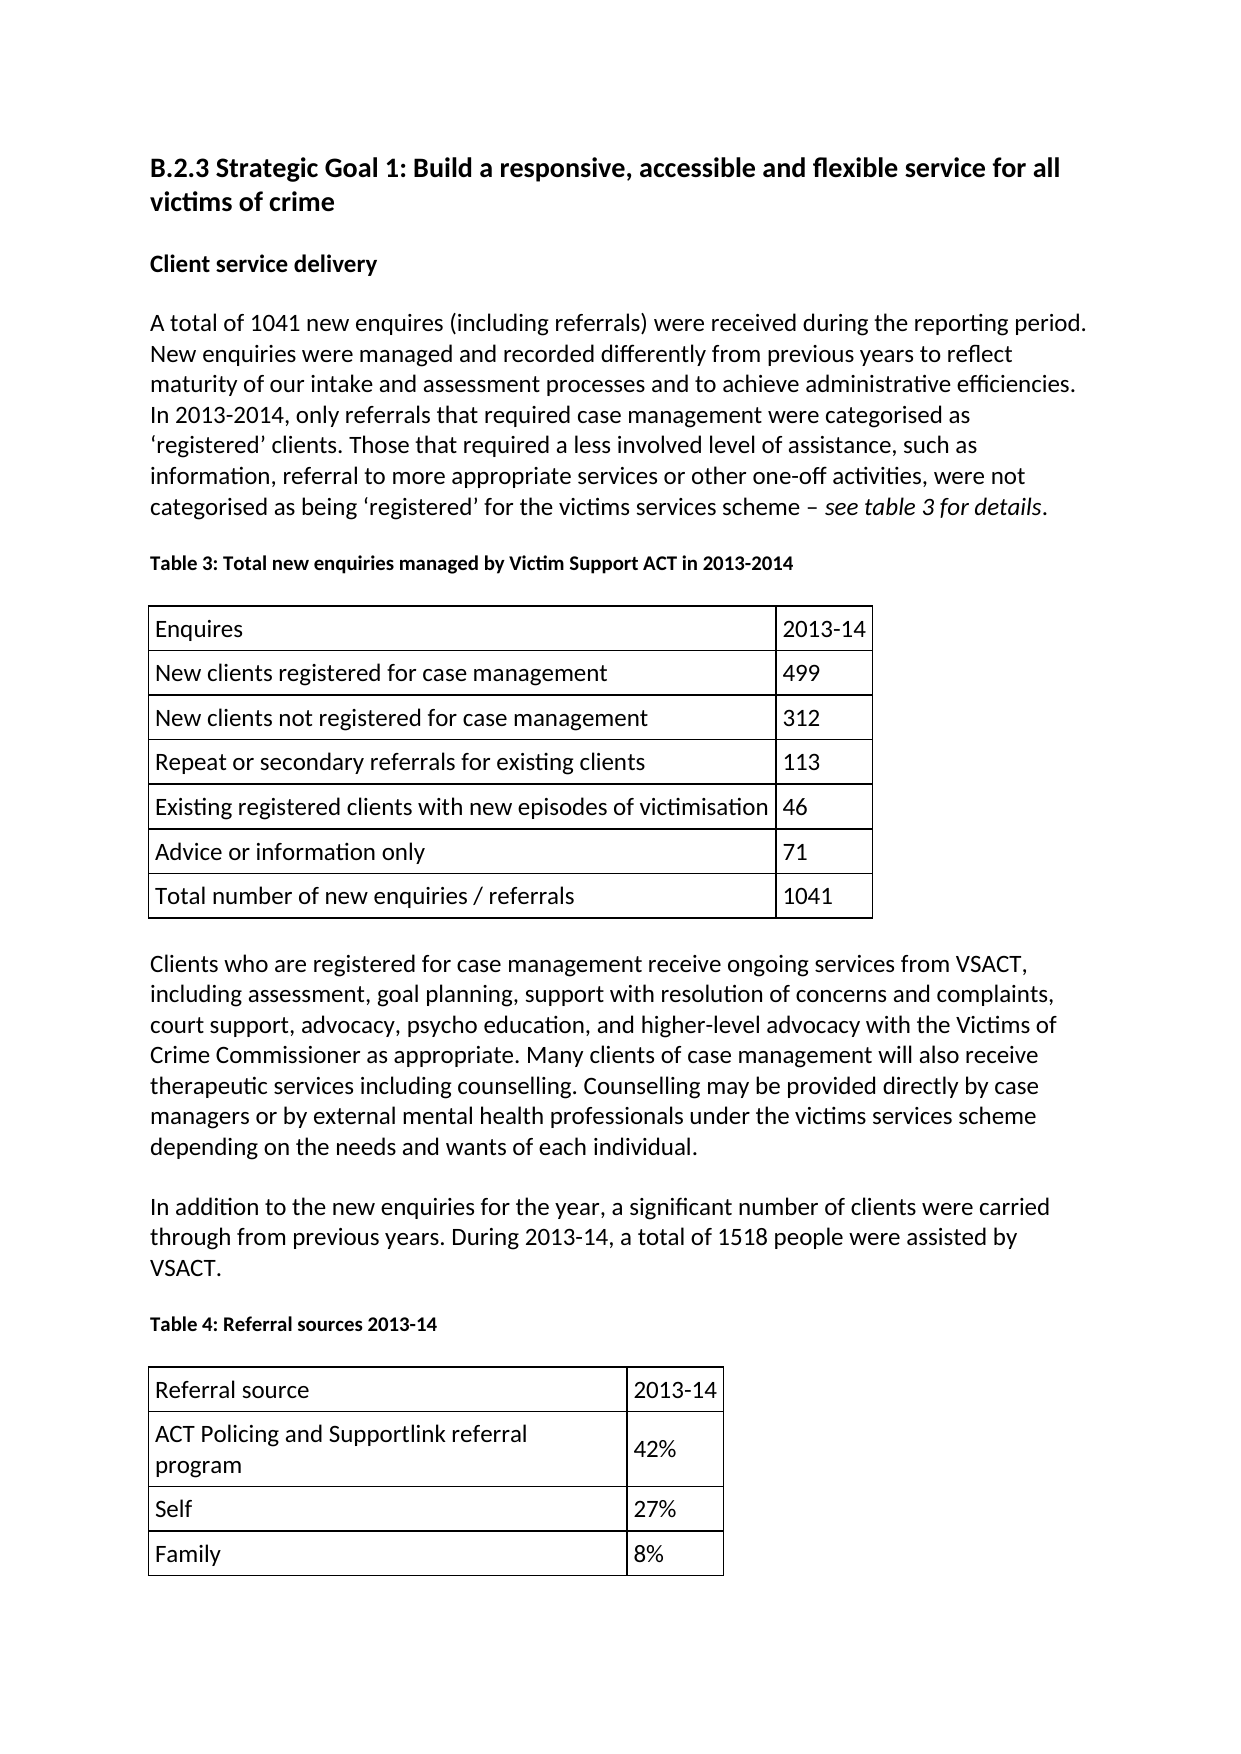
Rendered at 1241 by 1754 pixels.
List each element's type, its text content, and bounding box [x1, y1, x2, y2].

table_cell 46 [777, 785, 872, 828]
table_header Enquires [149, 607, 775, 649]
table_cell Total number of new enquiries / referrals [149, 874, 775, 917]
table_cell New clients not registered for case management [149, 696, 775, 739]
table_header Referral source [149, 1368, 626, 1411]
table_cell 113 [777, 740, 872, 783]
table_cell Family [149, 1532, 626, 1575]
table_cell 1041 [777, 874, 872, 917]
table_cell Existing registered clients with new episodes of victimisation [149, 785, 775, 828]
table_cell Self [149, 1487, 626, 1530]
subtitle Table 3: Total new enquiries managed by Victim Support ACT in 2013-2014 [150, 550, 1090, 576]
table_header 2013-14 [777, 607, 872, 649]
table_cell 71 [777, 830, 872, 872]
table_cell ACT Policing and Supportlink referral program [149, 1412, 626, 1486]
table_cell 42% [628, 1412, 723, 1486]
subtitle Client service delivery [150, 248, 1090, 278]
text Clients who are registered for case management receive ongoing services from VSACT, including assessment, goal planning, support with resolution of concerns and complaints, court support, advocacy, psycho education, and higher-level advocacy with the Victims of Crime Commissioner as appropriate. Many clients of case management will also receive therapeutic services including counselling. Counselling may be provided directly by case managers or by external mental health professionals under the victims services scheme depending on the needs and wants of each individual. [150, 948, 1090, 1161]
table_cell 312 [777, 696, 872, 739]
subtitle Table 4: Referral sources 2013-14 [150, 1311, 1090, 1337]
table_header 2013-14 [628, 1368, 723, 1411]
text A total of 1041 new enquires (including referrals) were received during the reporting period. New enquiries were managed and recorded differently from previous years to reflect maturity of our intake and assessment processes and to achieve administrative efficiencies. In 2013-2014, only referrals that required case management were categorised as ‘registered’ clients. Those that required a less involved level of assistance, such as information, referral to more appropriate services or other one-off activities, were not categorised as being ‘registered’ for the victims services scheme – see table 3 for details. [150, 308, 1090, 521]
table_cell Advice or information only [149, 830, 775, 872]
table_cell 499 [777, 651, 872, 694]
table_cell New clients registered for case management [149, 651, 775, 694]
table_cell 27% [628, 1487, 723, 1530]
text In addition to the new enquiries for the year, a significant number of clients were carried through from previous years. During 2013-14, a total of 1518 people were assisted by VSACT. [150, 1191, 1090, 1282]
table_cell 8% [628, 1532, 723, 1575]
subtitle B.2.3 Strategic Goal 1: Build a responsive, accessible and flexible service for all victims of crime [150, 150, 1090, 219]
table_cell Repeat or secondary referrals for existing clients [149, 740, 775, 783]
